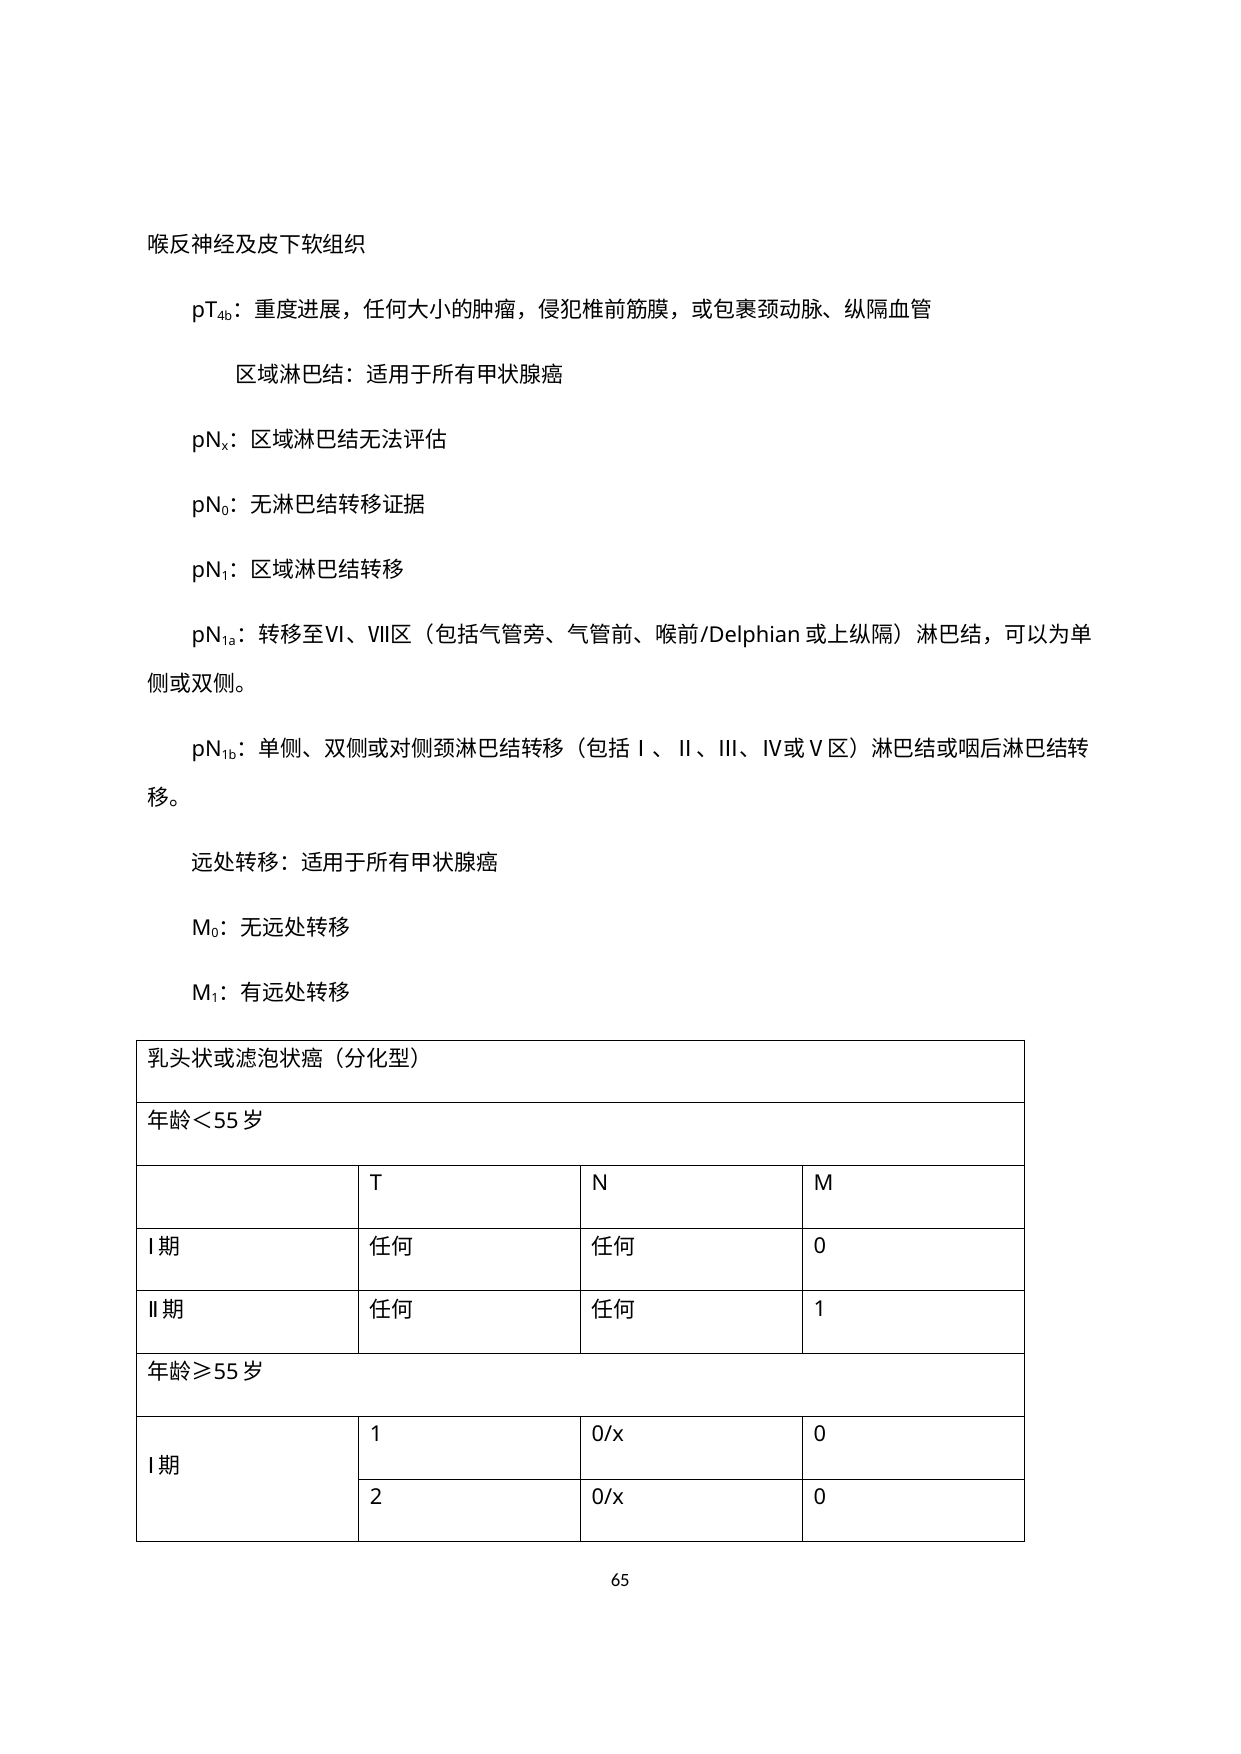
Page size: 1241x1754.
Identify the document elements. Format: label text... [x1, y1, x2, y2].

table_cell 0 [803, 1417, 1024, 1478]
list pT4b：重度进展，任何大小的肿瘤，侵犯椎前筋膜，或包裹颈动脉、纵隔血管 [148, 292, 1093, 324]
table_cell M [803, 1166, 1024, 1228]
table_cell 任何 [581, 1291, 802, 1353]
table_cell N [581, 1166, 802, 1228]
list M1：有远处转移 [148, 974, 1093, 1007]
list pNx：区域淋巴结无法评估 [148, 422, 1093, 454]
table_cell 1 [359, 1417, 580, 1478]
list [148, 227, 1093, 259]
table_cell 1 [803, 1291, 1024, 1353]
table_cell 年龄＜55岁 [137, 1103, 1024, 1165]
table_cell [137, 1166, 358, 1228]
table_cell 任何 [581, 1229, 802, 1290]
table_header 乳头状或滤泡状癌（分化型） [137, 1041, 1024, 1102]
list M0：无远处转移 [148, 909, 1093, 942]
list 区域淋巴结：适用于所有甲状腺癌 [148, 357, 1093, 389]
table_cell 0 [803, 1480, 1024, 1541]
list pN0：无淋巴结转移证据 [148, 487, 1093, 519]
list pN1a：转移至Ⅵ、Ⅶ区（包括气管旁、气管前、喉前/Delphian或上纵隔）淋巴结，可以为单侧或双侧。 [148, 617, 1093, 698]
list pN1b：单侧、双侧或对侧颈淋巴结转移（包括Ⅰ、Ⅱ、Ⅲ、Ⅳ或Ⅴ区）淋巴结或咽后淋巴结转移。 [148, 731, 1093, 812]
table_cell 任何 [359, 1291, 580, 1353]
table_cell Ⅰ期 [137, 1229, 358, 1290]
list 远处转移：适用于所有甲状腺癌 [148, 844, 1093, 877]
table_cell 年龄≥55岁 [137, 1354, 1024, 1416]
list pN1：区域淋巴结转移 [148, 552, 1093, 584]
table_cell 2 [359, 1480, 580, 1541]
table_cell 0/x [581, 1417, 802, 1478]
table_cell Ⅰ期 [137, 1417, 358, 1541]
table_cell 任何 [359, 1229, 580, 1290]
table_cell Ⅱ期 [137, 1291, 358, 1353]
table_cell 0 [803, 1229, 1024, 1290]
table_cell T [359, 1166, 580, 1228]
table_cell 0/x [581, 1480, 802, 1541]
